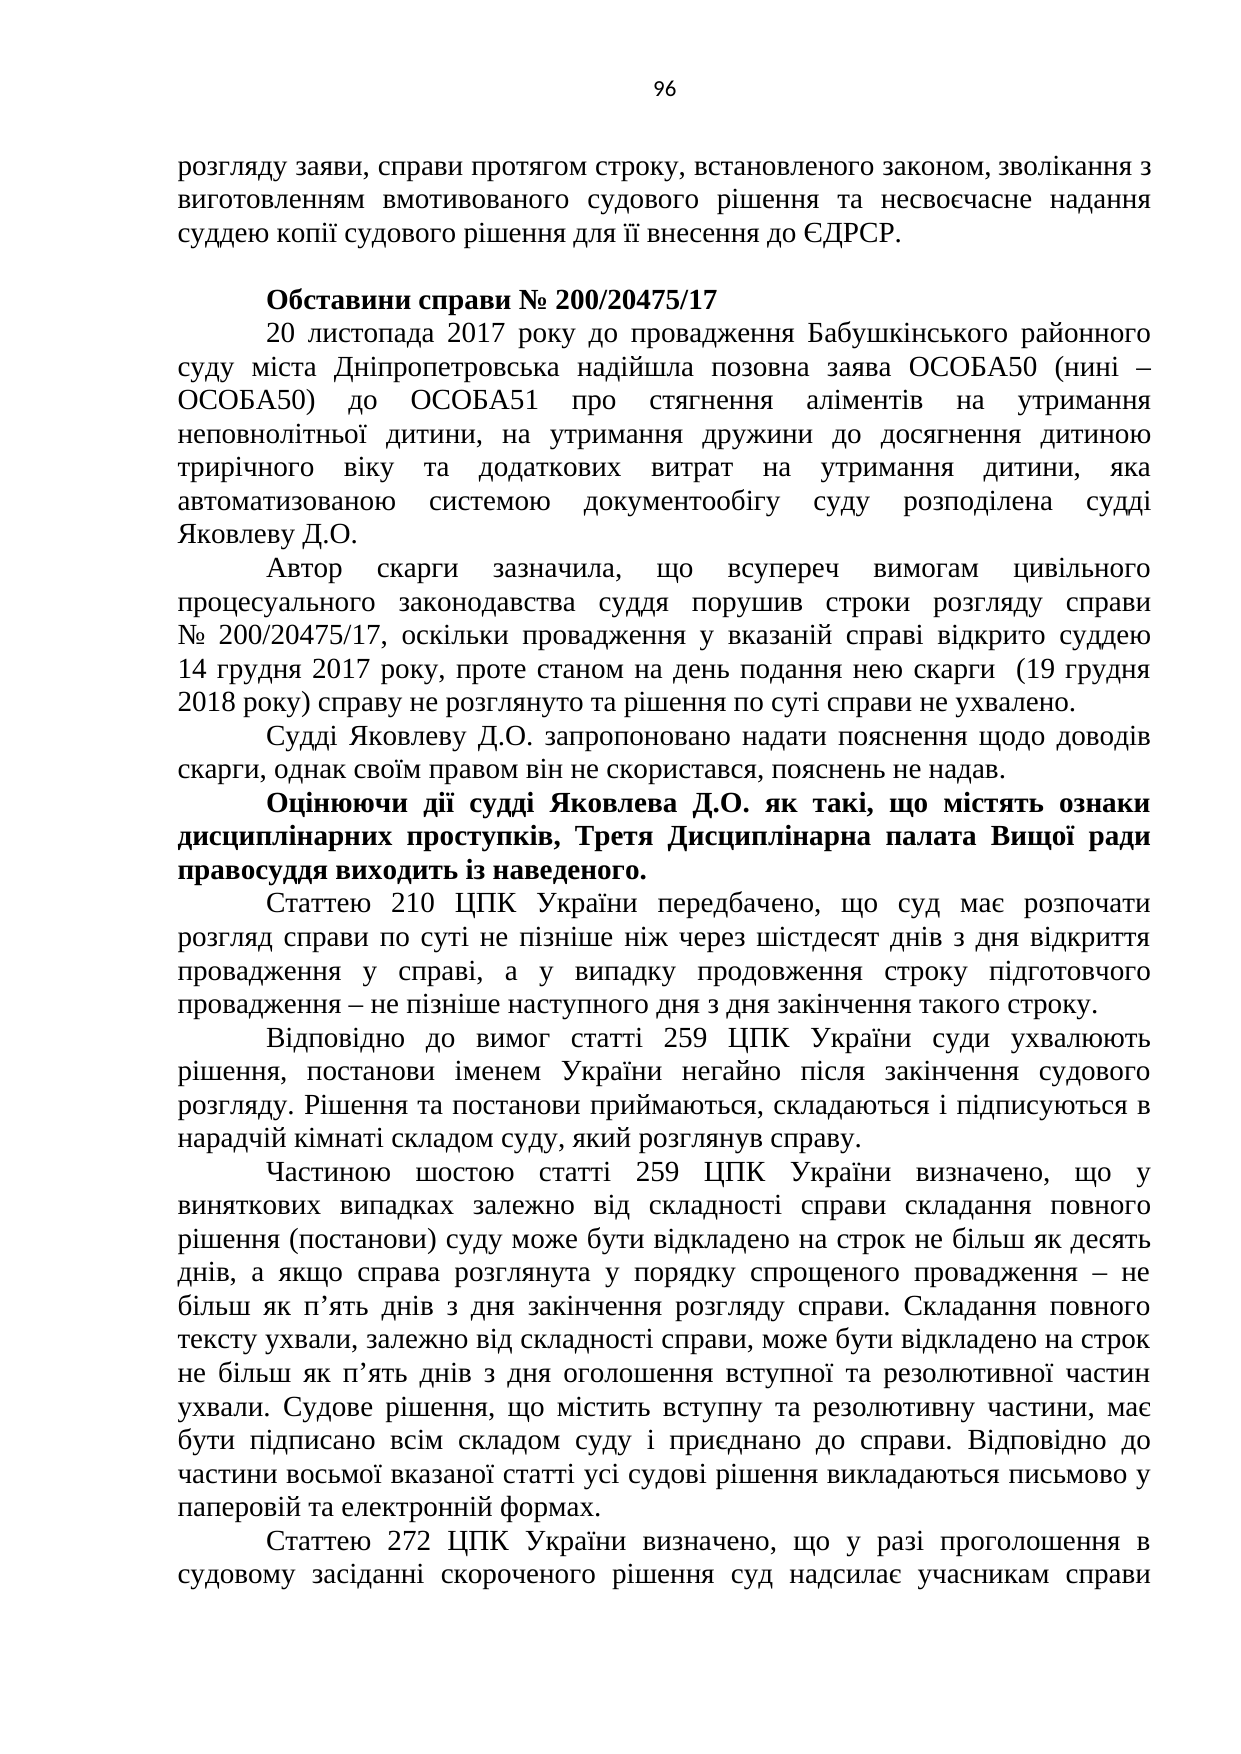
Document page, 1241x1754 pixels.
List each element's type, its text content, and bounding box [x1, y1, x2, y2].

text Обставини справи № 200/20475/17 [177, 282, 1152, 315]
text Оцінюючи дії судді Яковлева Д.О. як такі, що містять ознаки дисциплінарних проступків, Третя Дисциплінарна палата Вищої ради правосуддя виходить із наведеного. [177, 785, 1152, 886]
text Частиною шостою статті 259 ЦПК України визначено, що у виняткових випадках залежно від складності справи складання повного рішення (постанови) суду може бути відкладено на строк не більш як десять днів, а якщо справа розглянута у порядку спрощеного провадження – не більш як п’ять днів з дня закінчення розгляду справи. Складання повного тексту ухвали, залежно від складності справи, може бути відкладено на строк не більш як п’ять днів з дня оголошення вступної та резолютивної частин ухвали. Судове рішення, що містить вступну та резолютивну частини, має бути підписано всім складом суду і приєднано до справи. Відповідно до частини восьмої вказаної статті усі судові рішення викладаються письмово у паперовій та електронній формах. [177, 1154, 1152, 1523]
text Відповідно до вимог статті 259 ЦПК України суди ухвалюють рішення, постанови іменем України негайно після закінчення судового розгляду. Рішення та постанови приймаються, складаються і підписуються в нарадчій кімнаті складом суду, який розглянув справу. [177, 1020, 1152, 1154]
text Судді Яковлеву Д.О. запропоновано надати пояснення щодо доводів скарги, однак своїм правом він не скористався, пояснень не надав. [177, 718, 1152, 785]
text Автор скарги зазначила, що всупереч вимогам цивільного процесуального законодавства суддя порушив строки розгляду справи № 200/20475/17, оскільки провадження у вказаній справі відкрито суддею 14 грудня 2017 року, проте станом на день подання нею скарги (19 грудня 2018 року) справу не розглянуто та рішення по суті справи не ухвалено. [177, 550, 1152, 718]
text Статтею 210 ЦПК України передбачено, що суд має розпочати розгляд справи по суті не пізніше ніж через шістдесят днів з дня відкриття провадження у справі, а у випадку продовження строку підготовчого провадження – не пізніше наступного дня з дня закінчення такого строку. [177, 886, 1152, 1020]
text 20 листопада 2017 року до провадження Бабушкінського районного суду міста Дніпропетровська надійшла позовна заява ОСОБА50 (нині – ОСОБА50) до ОСОБА51 про стягнення аліментів на утримання неповнолітньої дитини, на утримання дружини до досягнення дитиною трирічного віку та додаткових витрат на утримання дитини, яка автоматизованою системою документообігу суду розподілена судді Яковлеву Д.О. [177, 315, 1152, 550]
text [177, 1523, 1152, 1590]
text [177, 148, 1152, 248]
